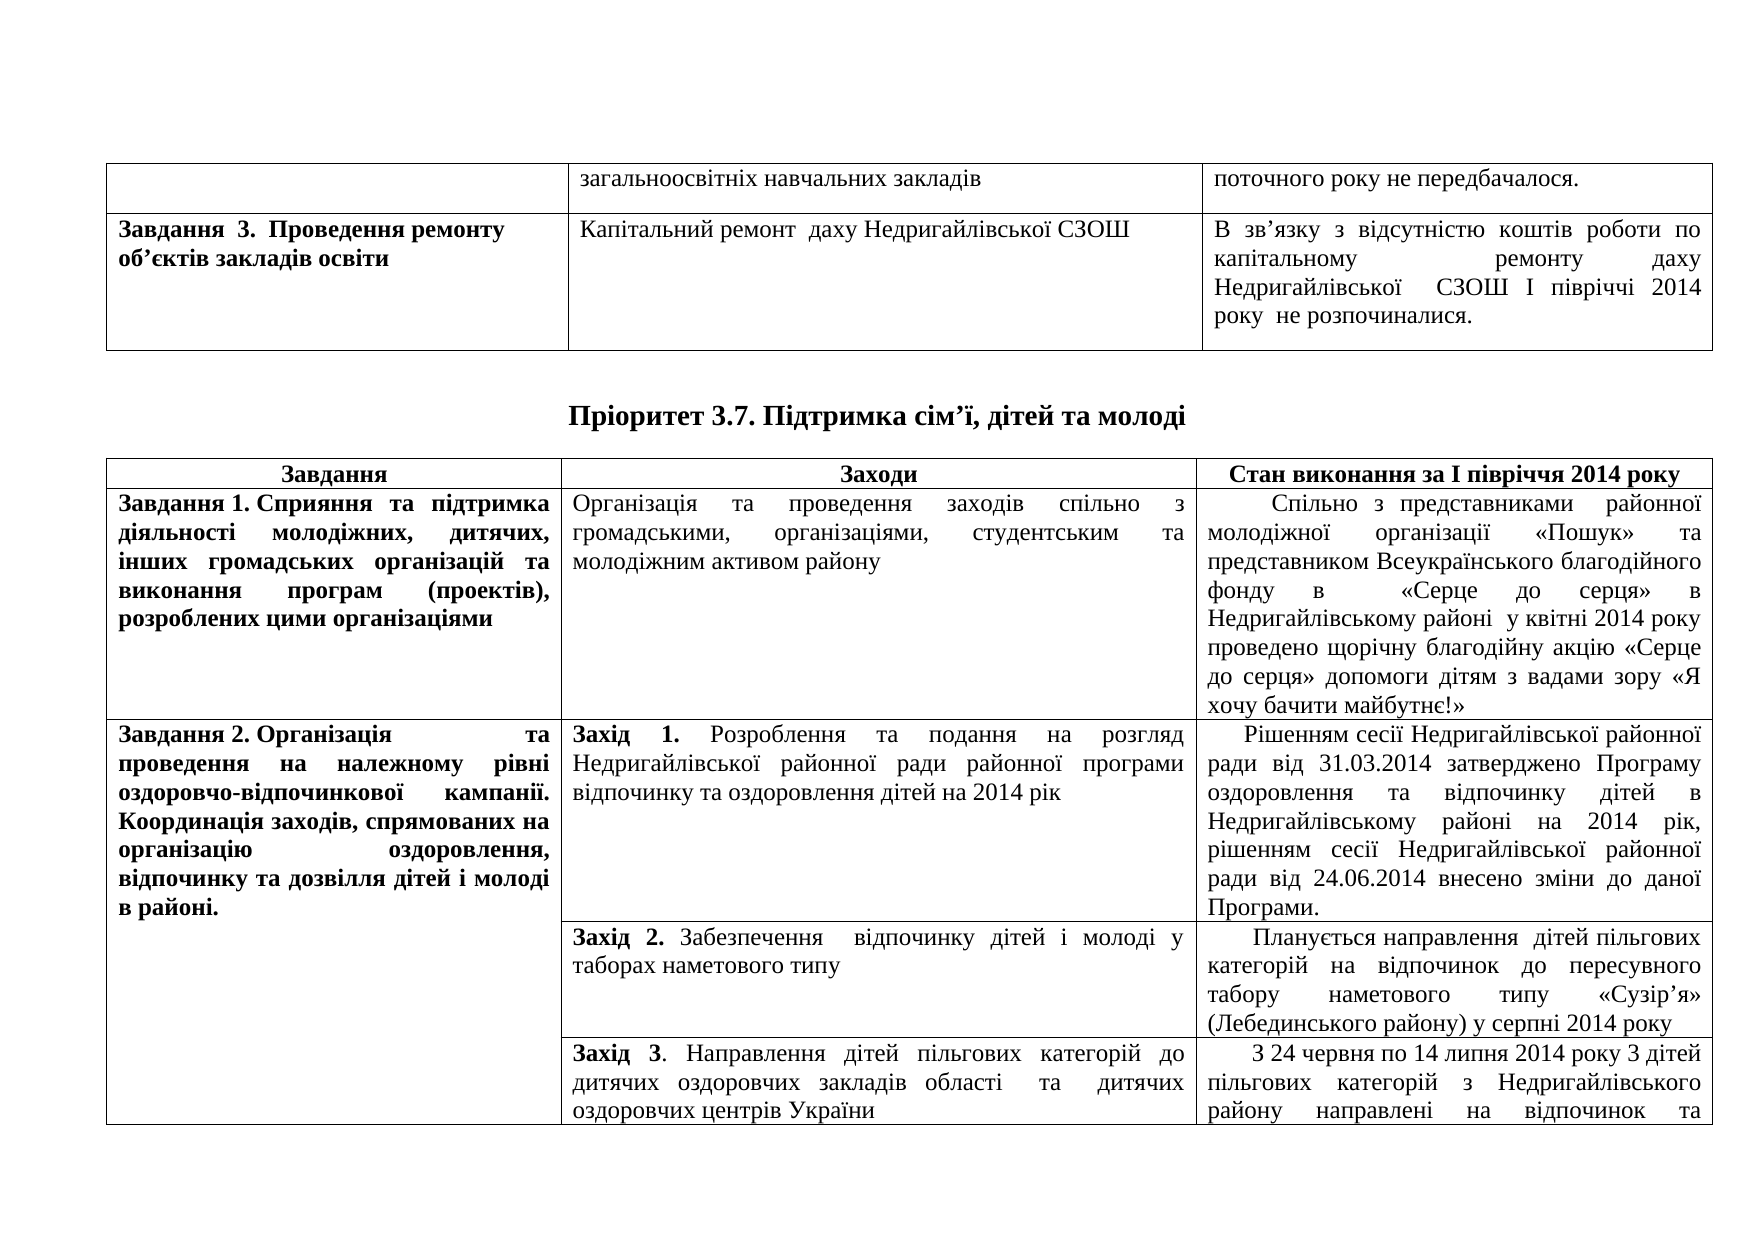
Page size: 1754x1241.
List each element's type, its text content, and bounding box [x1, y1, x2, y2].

table_cell Організація та проведення заходів спільно з громадськими, організаціями, студентським та молодіжним активом району [562, 489, 1196, 718]
table_cell Захід 2. Забезпечення відпочинку дітей і молоді у таборах наметового типу [562, 922, 1196, 1037]
table_cell Спільно з представниками районної молодіжної організації «Пошук» та представником Всеукраїнського благодійного фонду в «Серце до серця» в Недригайлівському районі у квітні 2014 року проведено щорічну благодійну акцію «Серце до серця» допомоги дітям з вадами зору «Я хочу бачити майбутнє!» [1197, 489, 1712, 718]
table_cell В зв’язку з відсутністю коштів роботи по капітальному ремонту даху Недригайлівської СЗОШ І півріччі 2014 року не розпочиналися. [1203, 214, 1712, 350]
table_cell Рішенням сесії Недригайлівської районної ради від 31.03.2014 затверджено Програму оздоровлення та відпочинку дітей в Недригайлівському районі на 2014 рік, рішенням сесії Недригайлівської районної ради від 24.06.2014 внесено зміни до даної Програми. [1197, 720, 1712, 921]
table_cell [569, 164, 1202, 213]
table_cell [562, 1038, 1196, 1124]
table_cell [1203, 164, 1712, 213]
table_header Завдання [107, 459, 561, 487]
table_cell Планується направлення дітей пільгових категорій на відпочинок до пересувного табору наметового типу «Сузір’я» (Лебединського району) у серпні 2014 року [1197, 922, 1712, 1037]
text Пріоритет 3.7. Підтримка сім’ї, дітей та молоді [118, 398, 1636, 432]
table_header Заходи [562, 459, 1196, 487]
table_cell Захід 1. Розроблення та подання на розгляд Недригайлівської районної ради районної програми відпочинку та оздоровлення дітей на 2014 рік [562, 720, 1196, 921]
table_cell Завдання 1. Сприяння та підтримка діяльності молодіжних, дитячих, інших громадських організацій та виконання програм (проектів), розроблених цими організаціями [107, 489, 561, 718]
table_cell Завдання 3. Проведення ремонту об’єктів закладів освіти [107, 214, 568, 350]
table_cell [1197, 1038, 1712, 1124]
table_header Стан виконання за І півріччя 2014 року [1197, 459, 1712, 487]
table_cell Капітальний ремонт даху Недригайлівської СЗОШ [569, 214, 1202, 350]
table_cell Завдання 2. Організація та проведення на належному рівні оздоровчо-відпочинкової кампанії. Координація заходів, спрямованих на організацію оздоровлення, відпочинку та дозвілля дітей і молоді в районі. [107, 720, 561, 1124]
